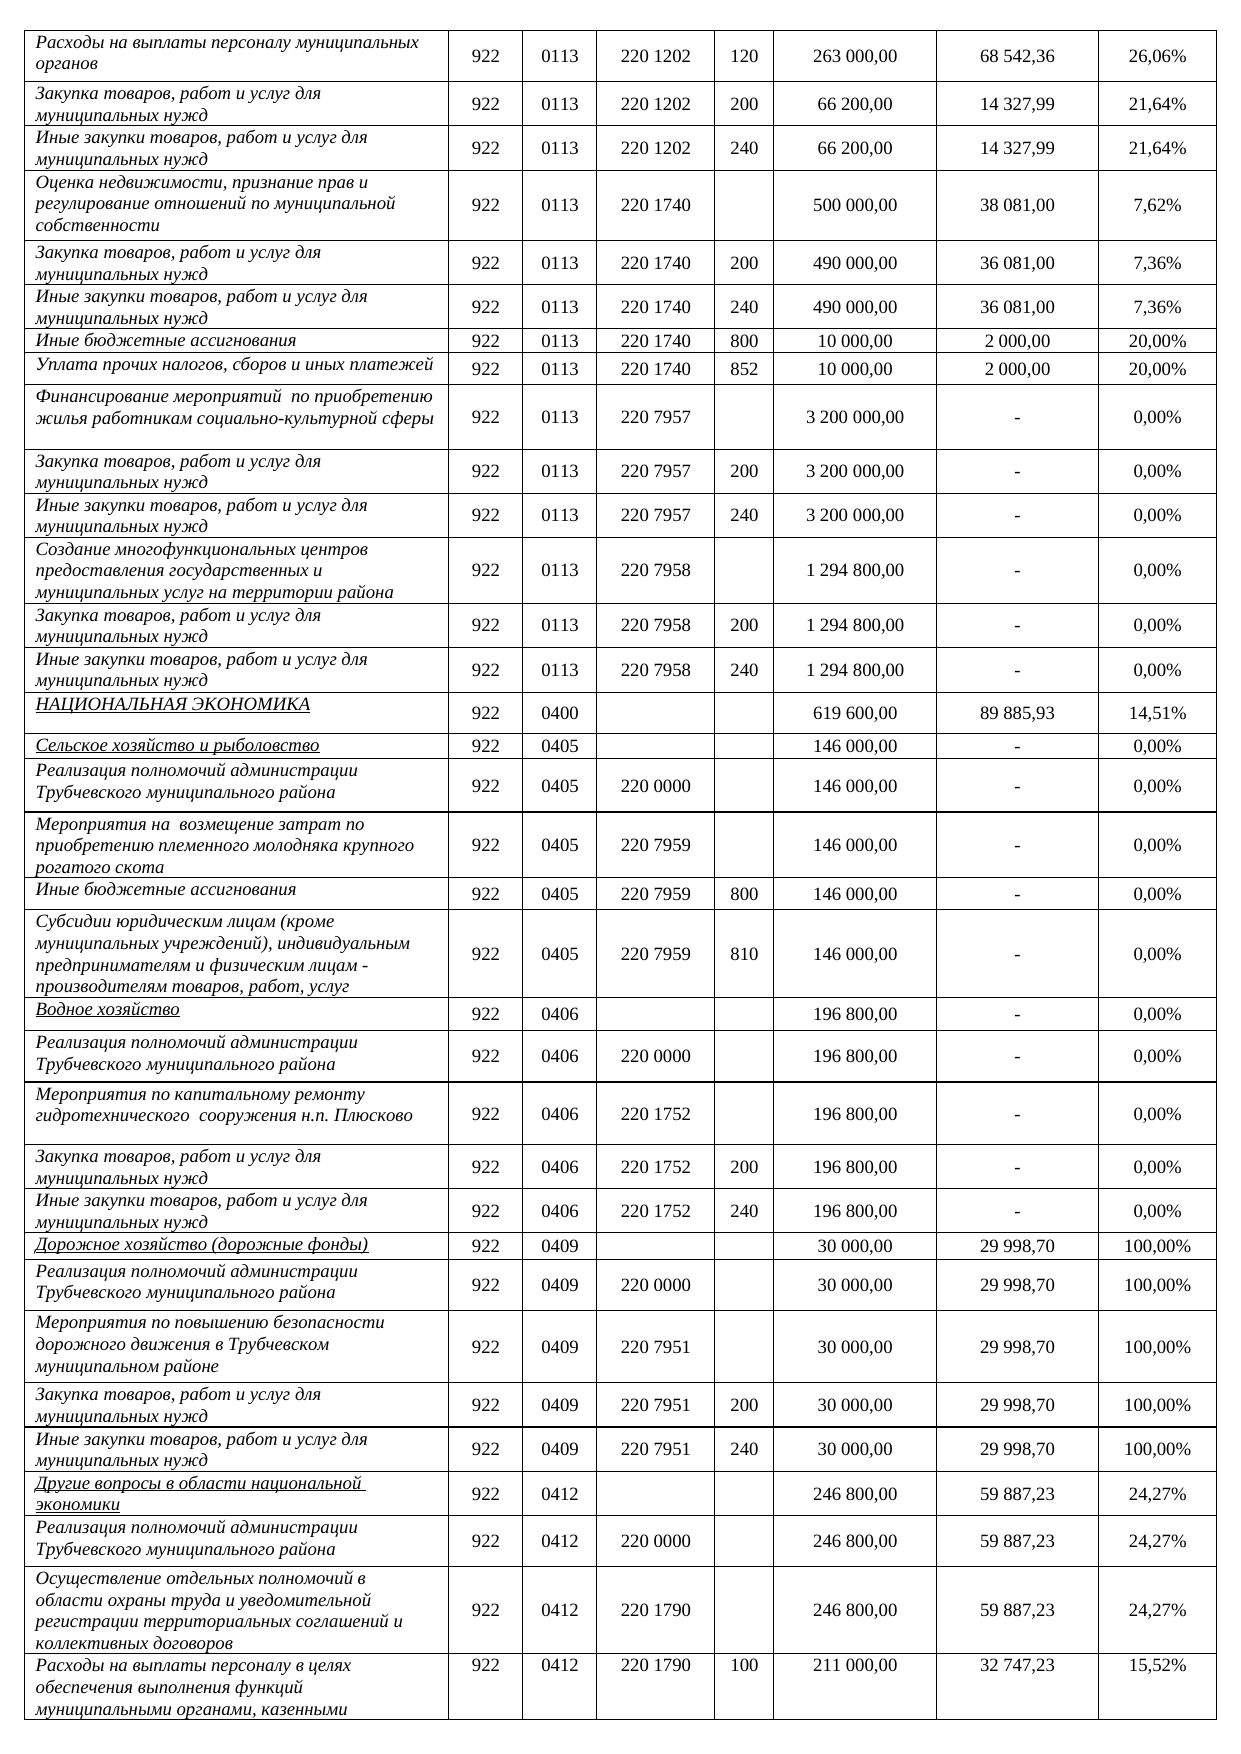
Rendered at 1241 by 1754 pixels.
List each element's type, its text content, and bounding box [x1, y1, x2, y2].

table_cell 810 [715, 910, 773, 997]
table_cell 100 [715, 1654, 773, 1719]
table_cell Иные закупки товаров, работ и услуг для муниципальных нужд [25, 285, 448, 328]
table_cell 66 200,00 [774, 82, 936, 125]
table_cell 922 [449, 450, 522, 493]
table_cell 29 998,70 [937, 1311, 1098, 1382]
table_cell 490 000,00 [774, 241, 936, 284]
table_cell 0,00% [1099, 385, 1216, 448]
table_cell 14,51% [1099, 693, 1216, 733]
table_cell 3 200 000,00 [774, 450, 936, 493]
table_cell Создание многофункциональных центров предоставления государственных и муниципальных услуг на территории района [25, 538, 448, 602]
table_cell [597, 998, 714, 1030]
table_cell 29 998,70 [937, 1383, 1098, 1426]
table_cell 922 [449, 385, 522, 448]
table_cell 68 542,36 [937, 31, 1098, 81]
table_cell 246 800,00 [774, 1567, 936, 1653]
table_cell Иные закупки товаров, работ и услуг для муниципальных нужд [25, 648, 448, 692]
table_cell - [937, 450, 1098, 493]
table_cell 0,00% [1099, 648, 1216, 692]
table_cell Закупка товаров, работ и услуг для муниципальных нужд [25, 241, 448, 284]
table_cell Сельское хозяйство и рыболовство [25, 734, 448, 758]
table_cell 0405 [523, 813, 596, 877]
table_cell 0113 [523, 285, 596, 328]
table_cell Закупка товаров, работ и услуг для муниципальных нужд [25, 604, 448, 647]
table_cell 220 1740 [597, 329, 714, 352]
table_cell 7,36% [1099, 285, 1216, 328]
table_cell 0412 [523, 1654, 596, 1719]
table_cell Иные закупки товаров, работ и услуг для муниципальных нужд [25, 126, 448, 169]
table_cell 30 000,00 [774, 1233, 936, 1259]
table_cell 196 800,00 [774, 1083, 936, 1144]
table_cell Оценка недвижимости, признание прав и регулирование отношений по муниципальной собственности [25, 171, 448, 240]
table_cell 0113 [523, 353, 596, 384]
table_cell 146 000,00 [774, 813, 936, 877]
table_cell [715, 734, 773, 758]
table_cell 922 [449, 171, 522, 240]
table_cell 20,00% [1099, 353, 1216, 384]
table_cell 220 7958 [597, 648, 714, 692]
table_cell 922 [449, 1428, 522, 1471]
table_cell 220 7959 [597, 878, 714, 909]
table_cell 240 [715, 1428, 773, 1471]
table_cell 30 000,00 [774, 1428, 936, 1471]
table_cell 0406 [523, 998, 596, 1030]
table_cell 89 885,93 [937, 693, 1098, 733]
table_cell 146 000,00 [774, 878, 936, 909]
table_cell 0409 [523, 1383, 596, 1426]
table_cell 0409 [523, 1428, 596, 1471]
table_cell 24,27% [1099, 1567, 1216, 1653]
table_cell 240 [715, 1189, 773, 1232]
table_cell Реализация полномочий администрации Трубчевского муниципального района [25, 759, 448, 811]
table_cell Расходы на выплаты персоналу муниципальных органов [25, 31, 448, 81]
table_cell - [937, 813, 1098, 877]
table_cell 220 7958 [597, 604, 714, 647]
table_cell 20,00% [1099, 329, 1216, 352]
table_cell 922 [449, 910, 522, 997]
table_cell 240 [715, 648, 773, 692]
table_cell 0,00% [1099, 1031, 1216, 1081]
table_cell 1 294 800,00 [774, 648, 936, 692]
table_cell Мероприятия на возмещение затрат по приобретению племенного молодняка крупного рогатого скота [25, 813, 448, 877]
table_cell 0,00% [1099, 813, 1216, 877]
table_cell 0,00% [1099, 759, 1216, 811]
table_cell 922 [449, 241, 522, 284]
table_cell 0405 [523, 910, 596, 997]
table_cell 0113 [523, 82, 596, 125]
table_cell Реализация полномочий администрации Трубчевского муниципального района [25, 1260, 448, 1310]
table_cell НАЦИОНАЛЬНАЯ ЭКОНОМИКА [25, 693, 448, 733]
table_cell 0,00% [1099, 1145, 1216, 1188]
table_cell 220 0000 [597, 1516, 714, 1566]
table_cell 922 [449, 1654, 522, 1719]
table_cell 852 [715, 353, 773, 384]
table_cell Мероприятия по повышению безопасности дорожного движения в Трубчевском муниципальном районе [25, 1311, 448, 1382]
table_cell - [937, 1083, 1098, 1144]
table_cell 220 1202 [597, 126, 714, 169]
table_cell Закупка товаров, работ и услуг для муниципальных нужд [25, 1383, 448, 1426]
table_cell 922 [449, 494, 522, 537]
table_cell 0412 [523, 1567, 596, 1653]
table_cell 240 [715, 285, 773, 328]
table_cell 0400 [523, 693, 596, 733]
table_cell Субсидии юридическим лицам (кроме муниципальных учреждений), индивидуальным предпринимателям и физическим лицам - производителям товаров, работ, услуг [25, 910, 448, 997]
table_cell 196 800,00 [774, 1189, 936, 1232]
table_cell - [937, 648, 1098, 692]
table_cell 30 000,00 [774, 1383, 936, 1426]
table_cell 200 [715, 82, 773, 125]
table_cell 922 [449, 734, 522, 758]
table_cell 0113 [523, 241, 596, 284]
table_cell 0113 [523, 126, 596, 169]
table_cell 220 0000 [597, 1260, 714, 1310]
table_cell 200 [715, 604, 773, 647]
table_cell - [937, 604, 1098, 647]
table_cell 29 998,70 [937, 1233, 1098, 1259]
table_cell 490 000,00 [774, 285, 936, 328]
table_cell [715, 1567, 773, 1653]
table_cell 196 800,00 [774, 1145, 936, 1188]
table_cell 2 000,00 [937, 353, 1098, 384]
table_cell 100,00% [1099, 1383, 1216, 1426]
table_cell 0405 [523, 734, 596, 758]
table_cell 29 998,70 [937, 1428, 1098, 1471]
table_cell 0406 [523, 1189, 596, 1232]
table_cell 800 [715, 878, 773, 909]
table_cell 922 [449, 353, 522, 384]
table_cell 220 1202 [597, 82, 714, 125]
table_cell Осуществление отдельных полномочий в области охраны труда и уведомительной регистрации территориальных соглашений и коллективных договоров [25, 1567, 448, 1653]
table_cell [715, 998, 773, 1030]
table_cell 196 800,00 [774, 1031, 936, 1081]
table_cell 0409 [523, 1260, 596, 1310]
table_cell 3 200 000,00 [774, 385, 936, 448]
table_cell - [937, 494, 1098, 537]
table_cell Реализация полномочий администрации Трубчевского муниципального района [25, 1516, 448, 1566]
table_cell 0,00% [1099, 604, 1216, 647]
table_cell 0409 [523, 1233, 596, 1259]
table_cell [597, 693, 714, 733]
table_cell 922 [449, 31, 522, 81]
table_cell 0,00% [1099, 450, 1216, 493]
table_cell 146 000,00 [774, 734, 936, 758]
table_cell 922 [449, 1472, 522, 1515]
table_cell [715, 759, 773, 811]
table_cell 922 [449, 878, 522, 909]
table_cell 220 7957 [597, 494, 714, 537]
table_cell 0,00% [1099, 538, 1216, 602]
table_cell 100,00% [1099, 1260, 1216, 1310]
table_cell 200 [715, 241, 773, 284]
table_cell Закупка товаров, работ и услуг для муниципальных нужд [25, 1145, 448, 1188]
table_cell 146 000,00 [774, 910, 936, 997]
table_cell - [937, 878, 1098, 909]
table_cell Водное хозяйство [25, 998, 448, 1030]
table_cell 7,36% [1099, 241, 1216, 284]
table_cell 240 [715, 126, 773, 169]
table_cell 922 [449, 538, 522, 602]
table_cell 14 327,99 [937, 126, 1098, 169]
table_cell 59 887,23 [937, 1472, 1098, 1515]
table_cell 100,00% [1099, 1428, 1216, 1471]
table_cell - [937, 1031, 1098, 1081]
table_cell 922 [449, 693, 522, 733]
table_cell 3 200 000,00 [774, 494, 936, 537]
table_cell 922 [449, 604, 522, 647]
table_cell 922 [449, 285, 522, 328]
table_cell 220 7958 [597, 538, 714, 602]
table_cell 922 [449, 329, 522, 352]
table_cell 0405 [523, 878, 596, 909]
table_cell - [937, 734, 1098, 758]
table_cell Уплата прочих налогов, сборов и иных платежей [25, 353, 448, 384]
table_cell 922 [449, 1311, 522, 1382]
table_cell 220 7957 [597, 450, 714, 493]
table_cell 196 800,00 [774, 998, 936, 1030]
table_cell 922 [449, 1260, 522, 1310]
table_cell - [937, 1145, 1098, 1188]
table_cell 36 081,00 [937, 285, 1098, 328]
table_cell 36 081,00 [937, 241, 1098, 284]
table_cell [597, 1472, 714, 1515]
table_cell - [937, 385, 1098, 448]
table_cell 246 800,00 [774, 1516, 936, 1566]
table_cell Закупка товаров, работ и услуг для муниципальных нужд [25, 450, 448, 493]
table_cell 32 747,23 [937, 1654, 1098, 1719]
table_cell Закупка товаров, работ и услуг для муниципальных нужд [25, 82, 448, 125]
table_cell 0113 [523, 648, 596, 692]
table_cell Мероприятия по капитальному ремонту гидротехнического сооружения н.п. Плюсково [25, 1083, 448, 1144]
table_cell 220 1740 [597, 171, 714, 240]
table_cell [715, 813, 773, 877]
table_cell - [937, 1189, 1098, 1232]
table_cell 200 [715, 1383, 773, 1426]
table_cell 2 000,00 [937, 329, 1098, 352]
table_cell 59 887,23 [937, 1567, 1098, 1653]
table_cell 263 000,00 [774, 31, 936, 81]
table_cell 7,62% [1099, 171, 1216, 240]
table_cell Дорожное хозяйство (дорожные фонды) [25, 1233, 448, 1259]
table_cell 800 [715, 329, 773, 352]
table_cell [597, 1233, 714, 1259]
table_cell 24,27% [1099, 1472, 1216, 1515]
table_cell Иные закупки товаров, работ и услуг для муниципальных нужд [25, 1428, 448, 1471]
table_cell 21,64% [1099, 126, 1216, 169]
table_cell 0113 [523, 329, 596, 352]
table_cell 0,00% [1099, 1083, 1216, 1144]
table_cell [715, 1260, 773, 1310]
table_cell 0405 [523, 759, 596, 811]
table_cell [715, 1472, 773, 1515]
table_cell 0,00% [1099, 494, 1216, 537]
table_cell 14 327,99 [937, 82, 1098, 125]
table_cell 922 [449, 1383, 522, 1426]
table_cell 29 998,70 [937, 1260, 1098, 1310]
table_cell 200 [715, 450, 773, 493]
table_cell 0,00% [1099, 998, 1216, 1030]
table_cell 0409 [523, 1311, 596, 1382]
table_cell 0406 [523, 1031, 596, 1081]
table_cell Иные закупки товаров, работ и услуг для муниципальных нужд [25, 1189, 448, 1232]
table_cell 922 [449, 813, 522, 877]
table_cell 922 [449, 998, 522, 1030]
table_cell 211 000,00 [774, 1654, 936, 1719]
table_cell - [937, 998, 1098, 1030]
table_cell 619 600,00 [774, 693, 936, 733]
table_cell 38 081,00 [937, 171, 1098, 240]
table_cell 66 200,00 [774, 126, 936, 169]
table_cell 30 000,00 [774, 1311, 936, 1382]
table_cell 0,00% [1099, 910, 1216, 997]
table_cell 0113 [523, 604, 596, 647]
table_cell 220 7951 [597, 1383, 714, 1426]
table_cell [715, 1516, 773, 1566]
table_cell 10 000,00 [774, 329, 936, 352]
table_cell 1 294 800,00 [774, 604, 936, 647]
table_cell 246 800,00 [774, 1472, 936, 1515]
table_cell [715, 1031, 773, 1081]
table_cell 922 [449, 1567, 522, 1653]
table_cell [715, 171, 773, 240]
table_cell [25, 1654, 448, 1719]
table_cell 220 7951 [597, 1428, 714, 1471]
table_cell 922 [449, 1083, 522, 1144]
table_cell Реализация полномочий администрации Трубчевского муниципального района [25, 1031, 448, 1081]
table_cell 0113 [523, 385, 596, 448]
table_cell 100,00% [1099, 1233, 1216, 1259]
table_cell 0412 [523, 1516, 596, 1566]
table_cell 200 [715, 1145, 773, 1188]
table_cell 24,27% [1099, 1516, 1216, 1566]
table_cell 922 [449, 1233, 522, 1259]
table_cell [597, 734, 714, 758]
table_cell 0,00% [1099, 878, 1216, 909]
table_cell 922 [449, 1189, 522, 1232]
table_cell 0406 [523, 1145, 596, 1188]
table_cell 922 [449, 1145, 522, 1188]
table_cell 500 000,00 [774, 171, 936, 240]
table_cell 220 1740 [597, 241, 714, 284]
table_cell 220 7951 [597, 1311, 714, 1382]
table_cell 922 [449, 648, 522, 692]
table_cell 220 1790 [597, 1654, 714, 1719]
table_cell 0113 [523, 450, 596, 493]
table_cell 146 000,00 [774, 759, 936, 811]
table_cell 220 1752 [597, 1083, 714, 1144]
table_cell Другие вопросы в области национальной экономики [25, 1472, 448, 1515]
table_cell 0,00% [1099, 734, 1216, 758]
table_cell 220 1752 [597, 1189, 714, 1232]
table_cell 922 [449, 1516, 522, 1566]
table_cell - [937, 759, 1098, 811]
table_cell 922 [449, 82, 522, 125]
table_cell 220 0000 [597, 1031, 714, 1081]
table_cell 10 000,00 [774, 353, 936, 384]
table_cell 220 0000 [597, 759, 714, 811]
table_cell Иные бюджетные ассигнования [25, 329, 448, 352]
table_cell [715, 538, 773, 602]
table_cell 59 887,23 [937, 1516, 1098, 1566]
table_cell 100,00% [1099, 1311, 1216, 1382]
table_cell 21,64% [1099, 82, 1216, 125]
table_cell 220 7959 [597, 910, 714, 997]
table_cell 120 [715, 31, 773, 81]
table_cell 0113 [523, 171, 596, 240]
table_cell [715, 1083, 773, 1144]
table_cell 220 1740 [597, 353, 714, 384]
table_cell 220 7959 [597, 813, 714, 877]
table_cell 922 [449, 759, 522, 811]
table_cell - [937, 910, 1098, 997]
table_cell 220 1202 [597, 31, 714, 81]
table_cell Финансирование мероприятий по приобретению жилья работникам социально-культурной сферы [25, 385, 448, 448]
table_cell 30 000,00 [774, 1260, 936, 1310]
table_cell 15,52% [1099, 1654, 1216, 1719]
table_cell [715, 693, 773, 733]
table_cell 220 7957 [597, 385, 714, 448]
table_cell 220 1752 [597, 1145, 714, 1188]
table_cell 922 [449, 1031, 522, 1081]
table_cell 26,06% [1099, 31, 1216, 81]
table_cell 220 1740 [597, 285, 714, 328]
table_cell 0,00% [1099, 1189, 1216, 1232]
table_cell - [937, 538, 1098, 602]
table_cell 1 294 800,00 [774, 538, 936, 602]
table_cell 0406 [523, 1083, 596, 1144]
table_cell 0113 [523, 31, 596, 81]
table_cell 922 [449, 126, 522, 169]
table_cell 240 [715, 494, 773, 537]
table_cell [715, 1311, 773, 1382]
table_cell [715, 385, 773, 448]
table_cell 220 1790 [597, 1567, 714, 1653]
table_cell 0113 [523, 538, 596, 602]
table_cell [715, 1233, 773, 1259]
table_cell Иные закупки товаров, работ и услуг для муниципальных нужд [25, 494, 448, 537]
table_cell Иные бюджетные ассигнования [25, 878, 448, 909]
table_cell 0412 [523, 1472, 596, 1515]
table_cell 0113 [523, 494, 596, 537]
